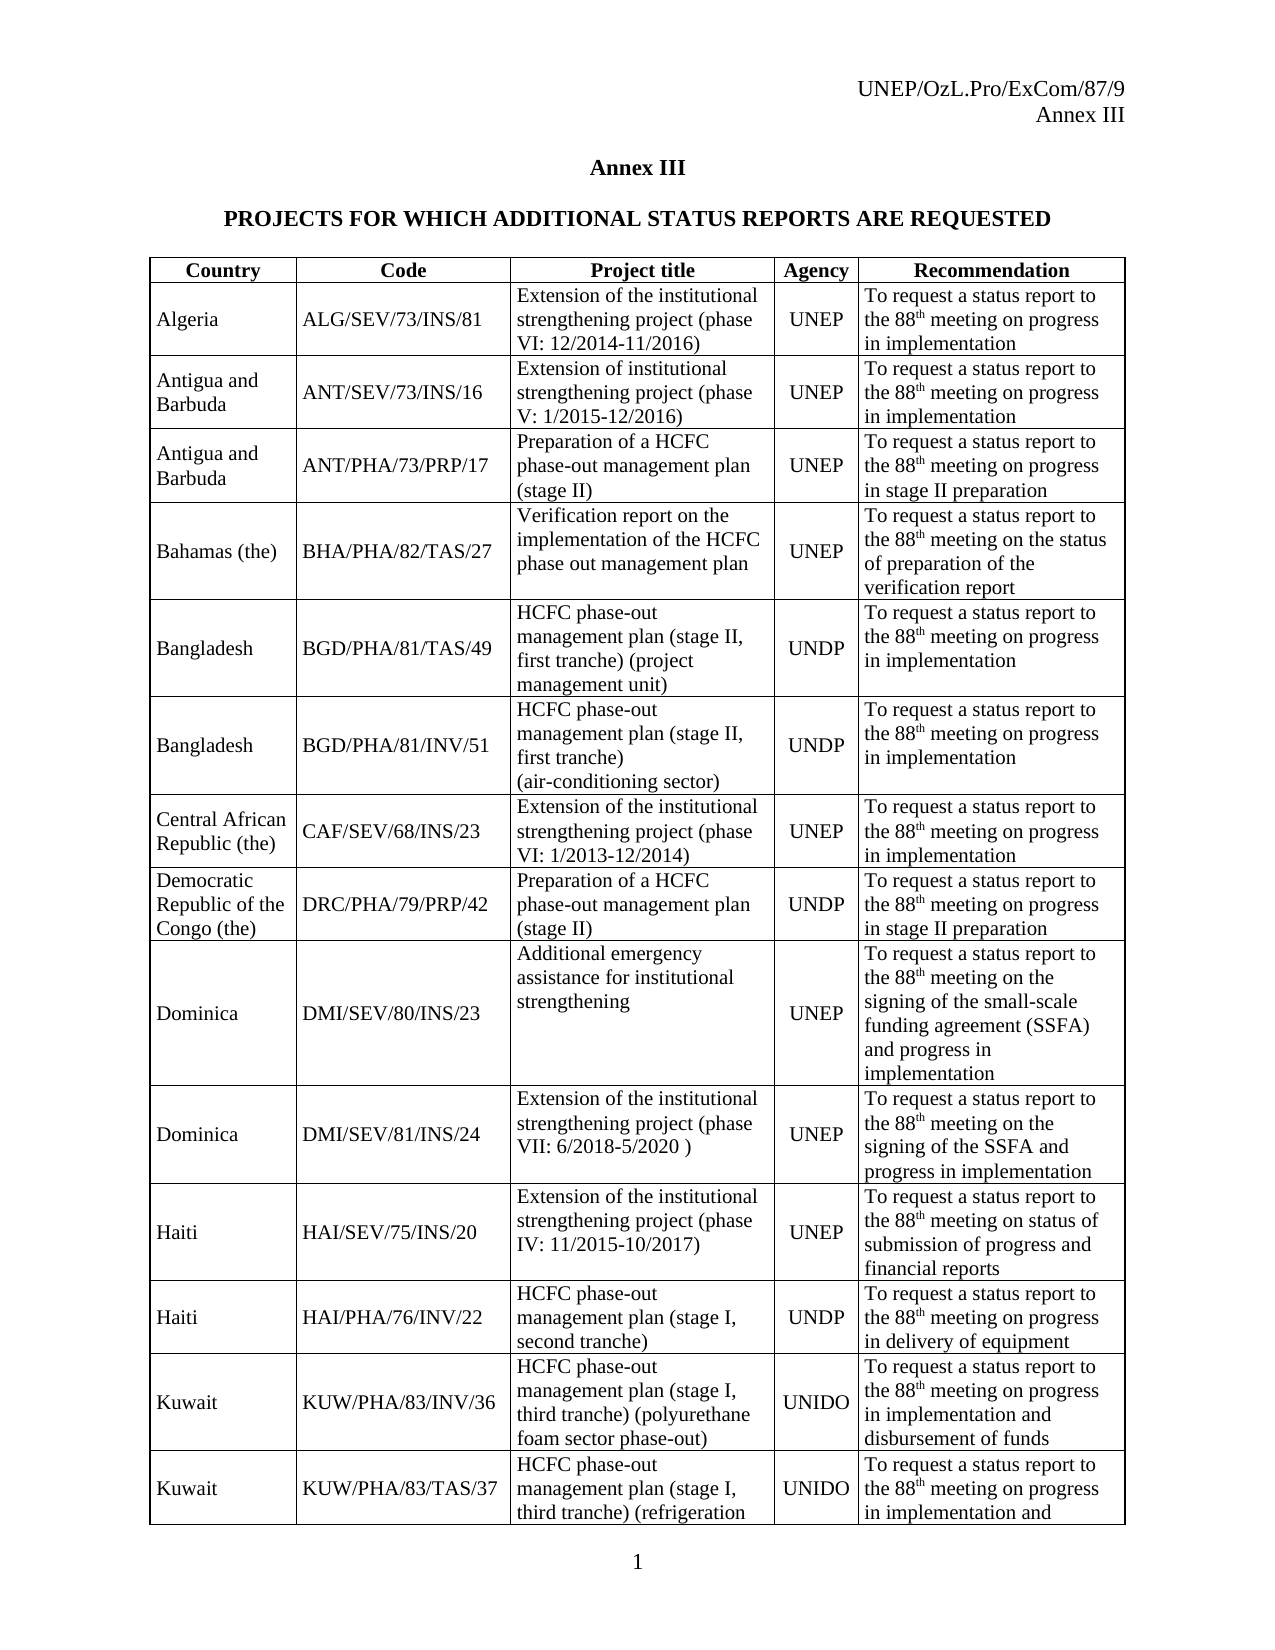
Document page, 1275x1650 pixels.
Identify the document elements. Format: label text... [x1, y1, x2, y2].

table_cell BGD/PHA/81/INV/51 [297, 697, 510, 793]
table_cell To request a status report to the 88th meeting on progress in implementation [859, 356, 1124, 428]
table_cell CAF/SEV/68/INS/23 [297, 795, 510, 867]
table_cell UNDP [775, 697, 858, 793]
table_cell ANT/PHA/73/PRP/17 [297, 429, 510, 502]
table_cell Bangladesh [151, 600, 296, 696]
table_cell Extension of the institutional strengthening project (phase VI: 1/2013-12/2014) [511, 795, 774, 867]
table_cell To request a status report to the 88th meeting on the signing of the small-scale funding agreement (SSFA) and progress in implementation [859, 941, 1124, 1085]
table_cell To request a status report to the 88th meeting on status of submission of progress and financial reports [859, 1184, 1124, 1280]
table_cell Kuwait [151, 1451, 296, 1524]
table_cell To request a status report to the 88th meeting on progress in implementation [859, 697, 1124, 793]
table_cell UNDP [775, 868, 858, 940]
table_cell To request a status report to the 88th meeting on progress in implementation [859, 283, 1124, 355]
table_cell Bahamas (the) [151, 503, 296, 599]
table_cell BGD/PHA/81/TAS/49 [297, 600, 510, 696]
table_cell DRC/PHA/79/PRP/42 [297, 868, 510, 940]
table_cell ANT/SEV/73/INS/16 [297, 356, 510, 428]
table_cell UNDP [775, 600, 858, 696]
table_cell BHA/PHA/82/TAS/27 [297, 503, 510, 599]
table_cell Bangladesh [151, 697, 296, 793]
table_cell UNEP [775, 356, 858, 428]
table_cell Democratic Republic of the Congo (the) [151, 868, 296, 940]
table_cell To request a status report to the 88th meeting on progress in delivery of equipment [859, 1281, 1124, 1353]
table_cell ALG/SEV/73/INS/81 [297, 283, 510, 355]
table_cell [859, 1451, 1124, 1524]
table_cell KUW/PHA/83/INV/36 [297, 1354, 510, 1450]
table_cell To request a status report to the 88th meeting on progress in implementation and disbursement of funds [859, 1354, 1124, 1450]
table_cell Extension of the institutional strengthening project (phase VI: 12/2014-11/2016) [511, 283, 774, 355]
table_cell To request a status report to the 88th meeting on the status of preparation of the verification report [859, 503, 1124, 599]
table_cell HAI/PHA/76/INV/22 [297, 1281, 510, 1353]
table_cell Dominica [151, 941, 296, 1085]
table_cell UNEP [775, 429, 858, 502]
table_cell UNEP [775, 283, 858, 355]
table_cell Algeria [151, 283, 296, 355]
table_cell UNEP [775, 795, 858, 867]
table_cell UNEP [775, 1086, 858, 1183]
table_cell DMI/SEV/81/INS/24 [297, 1086, 510, 1183]
table_cell UNIDO [775, 1354, 858, 1450]
table_cell Haiti [151, 1184, 296, 1280]
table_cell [511, 1451, 774, 1524]
table_header Project title [511, 258, 774, 282]
table_cell UNDP [775, 1281, 858, 1353]
table_cell To request a status report to the 88th meeting on the signing of the SSFA and progress in implementation [859, 1086, 1124, 1183]
table_cell Dominica [151, 1086, 296, 1183]
table_cell HCFC phase-out management plan (stage II, first tranche) (project management unit) [511, 600, 774, 696]
table_cell HAI/SEV/75/INS/20 [297, 1184, 510, 1280]
table_cell To request a status report to the 88th meeting on progress in implementation [859, 795, 1124, 867]
table_cell HCFC phase-out management plan (stage I, second tranche) [511, 1281, 774, 1353]
table_cell UNEP [775, 1184, 858, 1280]
text Annex III [150, 154, 1125, 180]
table_cell Kuwait [151, 1354, 296, 1450]
table_cell Extension of the institutional strengthening project (phase VII: 6/2018-5/2020 ) [511, 1086, 774, 1183]
table_cell Extension of institutional strengthening project (phase V: 1/2015-12/2016) [511, 356, 774, 428]
table_cell KUW/PHA/83/TAS/37 [297, 1451, 510, 1524]
table_cell HCFC phase-out management plan (stage II, first tranche) (air-conditioning sector) [511, 697, 774, 793]
table_cell UNEP [775, 503, 858, 599]
table_cell Preparation of a HCFC phase-out management plan (stage II) [511, 429, 774, 502]
table_cell To request a status report to the 88th meeting on progress in stage II preparation [859, 868, 1124, 940]
table_header Agency [775, 258, 858, 282]
table_cell To request a status report to the 88th meeting on progress in implementation [859, 600, 1124, 696]
table_cell Antigua and Barbuda [151, 356, 296, 428]
table_cell HCFC phase-out management plan (stage I, third tranche) (polyurethane foam sector phase-out) [511, 1354, 774, 1450]
table_header Recommendation [859, 258, 1124, 282]
table_header Code [297, 258, 510, 282]
table_cell DMI/SEV/80/INS/23 [297, 941, 510, 1085]
table_cell Central African Republic (the) [151, 795, 296, 867]
table_cell UNEP [775, 941, 858, 1085]
table_cell UNIDO [775, 1451, 858, 1524]
table_cell Verification report on the implementation of the HCFC phase out management plan [511, 503, 774, 599]
table_cell Haiti [151, 1281, 296, 1353]
table_cell Antigua and Barbuda [151, 429, 296, 502]
table_cell Extension of the institutional strengthening project (phase IV: 11/2015-10/2017) [511, 1184, 774, 1280]
table_cell Preparation of a HCFC phase-out management plan (stage II) [511, 868, 774, 940]
table_cell Additional emergency assistance for institutional strengthening [511, 941, 774, 1085]
table_header Country [151, 258, 296, 282]
text PROJECTS FOR WHICH ADDITIONAL STATUS REPORTS ARE REQUESTED [150, 205, 1125, 232]
table_cell To request a status report to the 88th meeting on progress in stage II preparation [859, 429, 1124, 502]
